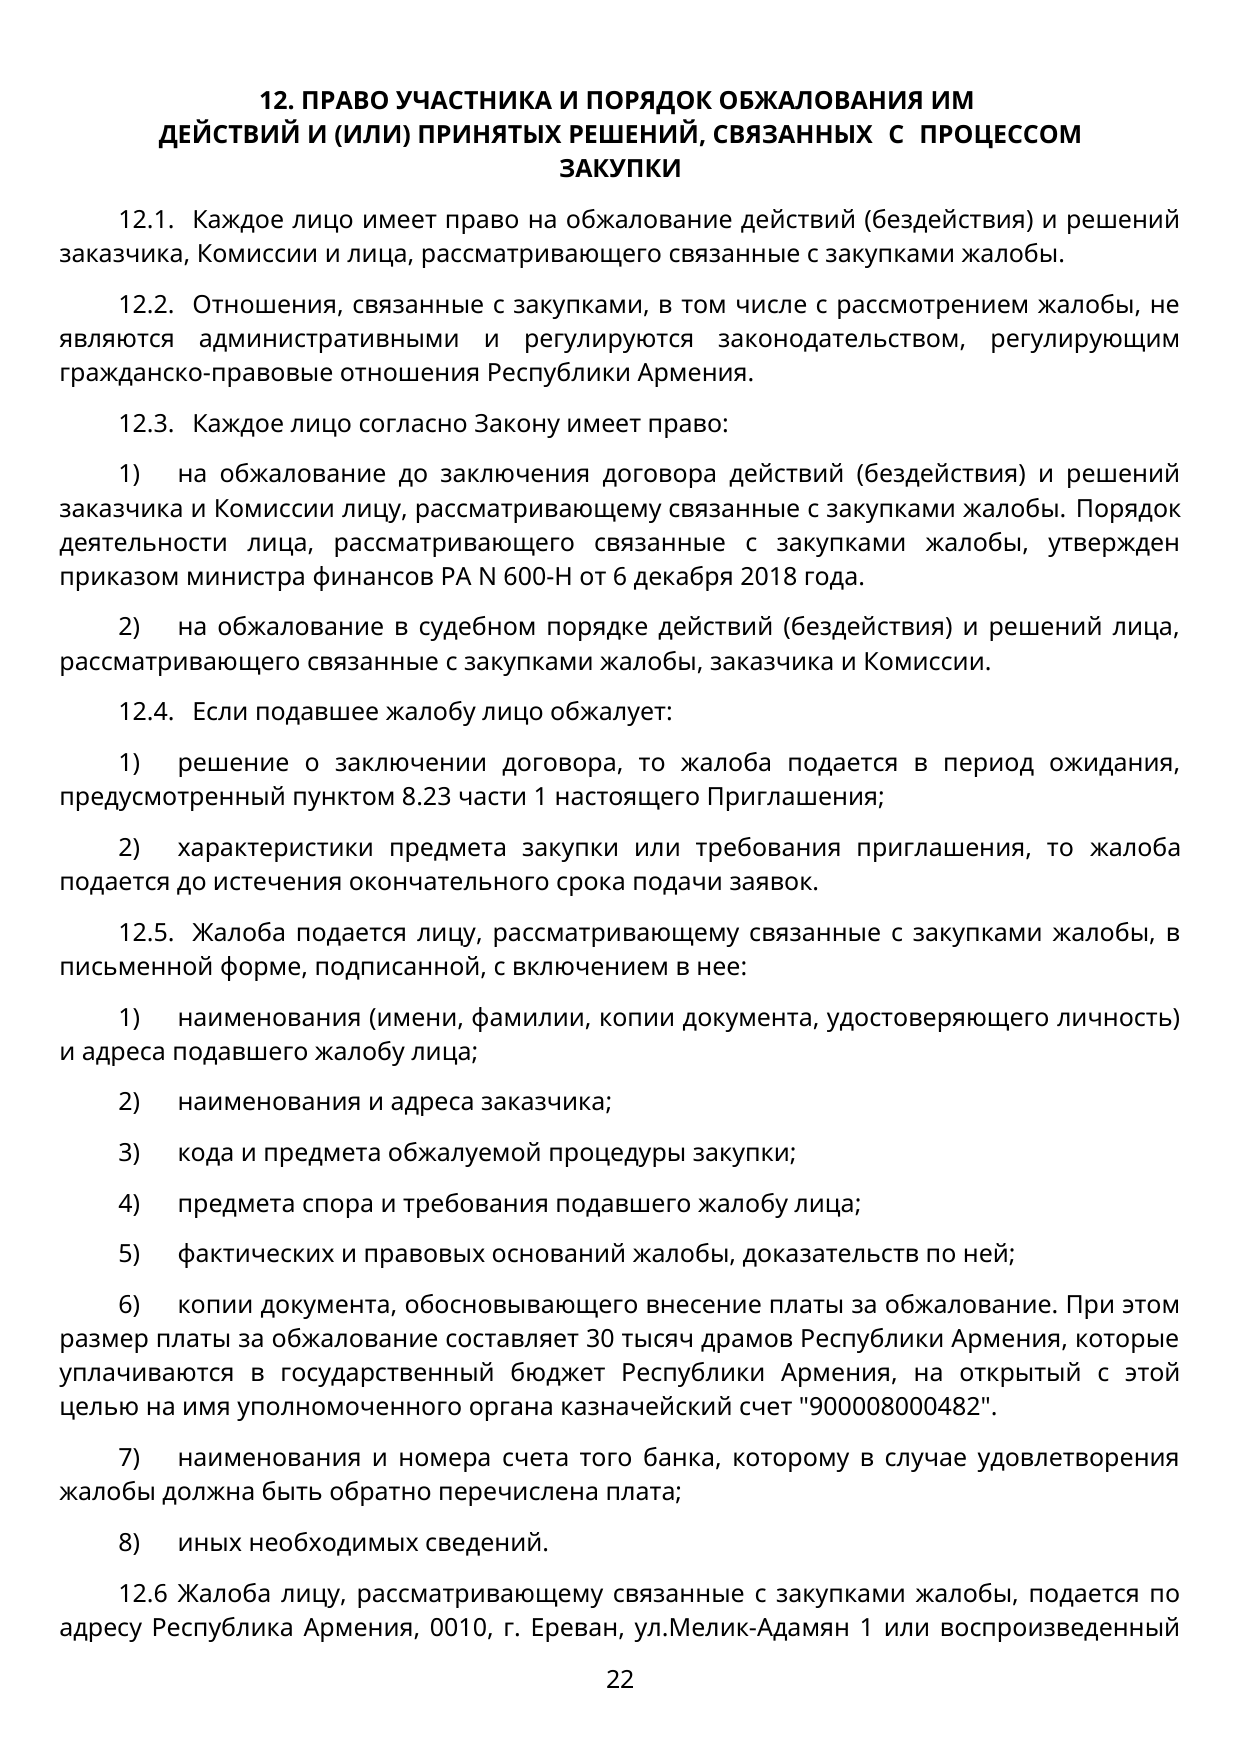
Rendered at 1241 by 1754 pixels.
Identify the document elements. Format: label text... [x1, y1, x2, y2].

text 1) наименования (имени, фамилии, копии документа, удостоверяющего личность) и адреса подавшего жалобу лица; [59, 999, 1181, 1067]
text 12.1. Каждое лицо имеет право на обжалование действий (бездействия) и решений заказчика, Комиссии и лица, рассматривающего связанные с закупками жалобы. [59, 202, 1181, 270]
text 4) предмета спора и требования подавшего жалобу лица; [59, 1185, 1181, 1219]
text 7) наименования и номера счета того банка, которому в случае удовлетворения жалобы должна быть обратно перечислена плата; [59, 1440, 1181, 1508]
text 5) фактических и правовых оснований жалобы, доказательств по ней; [59, 1236, 1181, 1270]
text 12.2. Отношения, связанные с закупками, в том числе с рассмотрением жалобы, не являются административными и регулируются законодательством, регулирующим гражданско-правовые отношения Республики Армения. [59, 287, 1181, 389]
text 2) характеристики предмета закупки или требования приглашения, то жалоба подается до истечения окончательного срока подачи заявок. [59, 829, 1181, 898]
text 12. ПРАВО УЧАСТНИКА И ПОРЯДОК ОБЖАЛОВАНИЯ ИМ ДЕЙСТВИЙ И (ИЛИ) ПРИНЯТЫХ РЕШЕНИЙ, СВЯЗАННЫХ С ПРОЦЕССОМ ЗАКУПКИ [118, 83, 1122, 185]
text 2) наименования и адреса заказчика; [59, 1084, 1181, 1118]
text 3) кода и предмета обжалуемой процедуры закупки; [59, 1135, 1181, 1169]
text 1) решение о заключении договора, то жалоба подается в период ожидания, предусмотренный пунктом 8.23 части 1 настоящего Приглашения; [59, 744, 1181, 813]
text 1) на обжалование до заключения договора действий (бездействия) и решений заказчика и Комиссии лицу, рассматривающему связанные с закупками жалобы. Порядок деятельности лица, рассматривающего связанные с закупками жалобы, утвержден приказом министра финансов РА N 600-Н от 6 декабря 2018 года. [59, 456, 1181, 592]
text 2) на обжалование в судебном порядке действий (бездействия) и решений лица, рассматривающего связанные с закупками жалобы, заказчика и Комиссии. [59, 609, 1181, 677]
text 6) копии документа, обосновывающего внесение платы за обжалование. При этом размер платы за обжалование составляет 30 тысяч драмов Республики Армения, которые уплачиваются в государственный бюджет Республики Армения, на открытый с этой целью на имя уполномоченного органа казначейский счет "900008000482". [59, 1287, 1181, 1423]
text 12.3. Каждое лицо согласно Закону имеет право: [59, 405, 1181, 439]
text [59, 1575, 1181, 1643]
text 8) иных необходимых сведений. [59, 1524, 1181, 1559]
text 12.4. Если подавшее жалобу лицо обжалует: [59, 694, 1181, 728]
text 12.5. Жалоба подается лицу, рассматривающему связанные с закупками жалобы, в письменной форме, подписанной, с включением в нее: [59, 914, 1181, 982]
